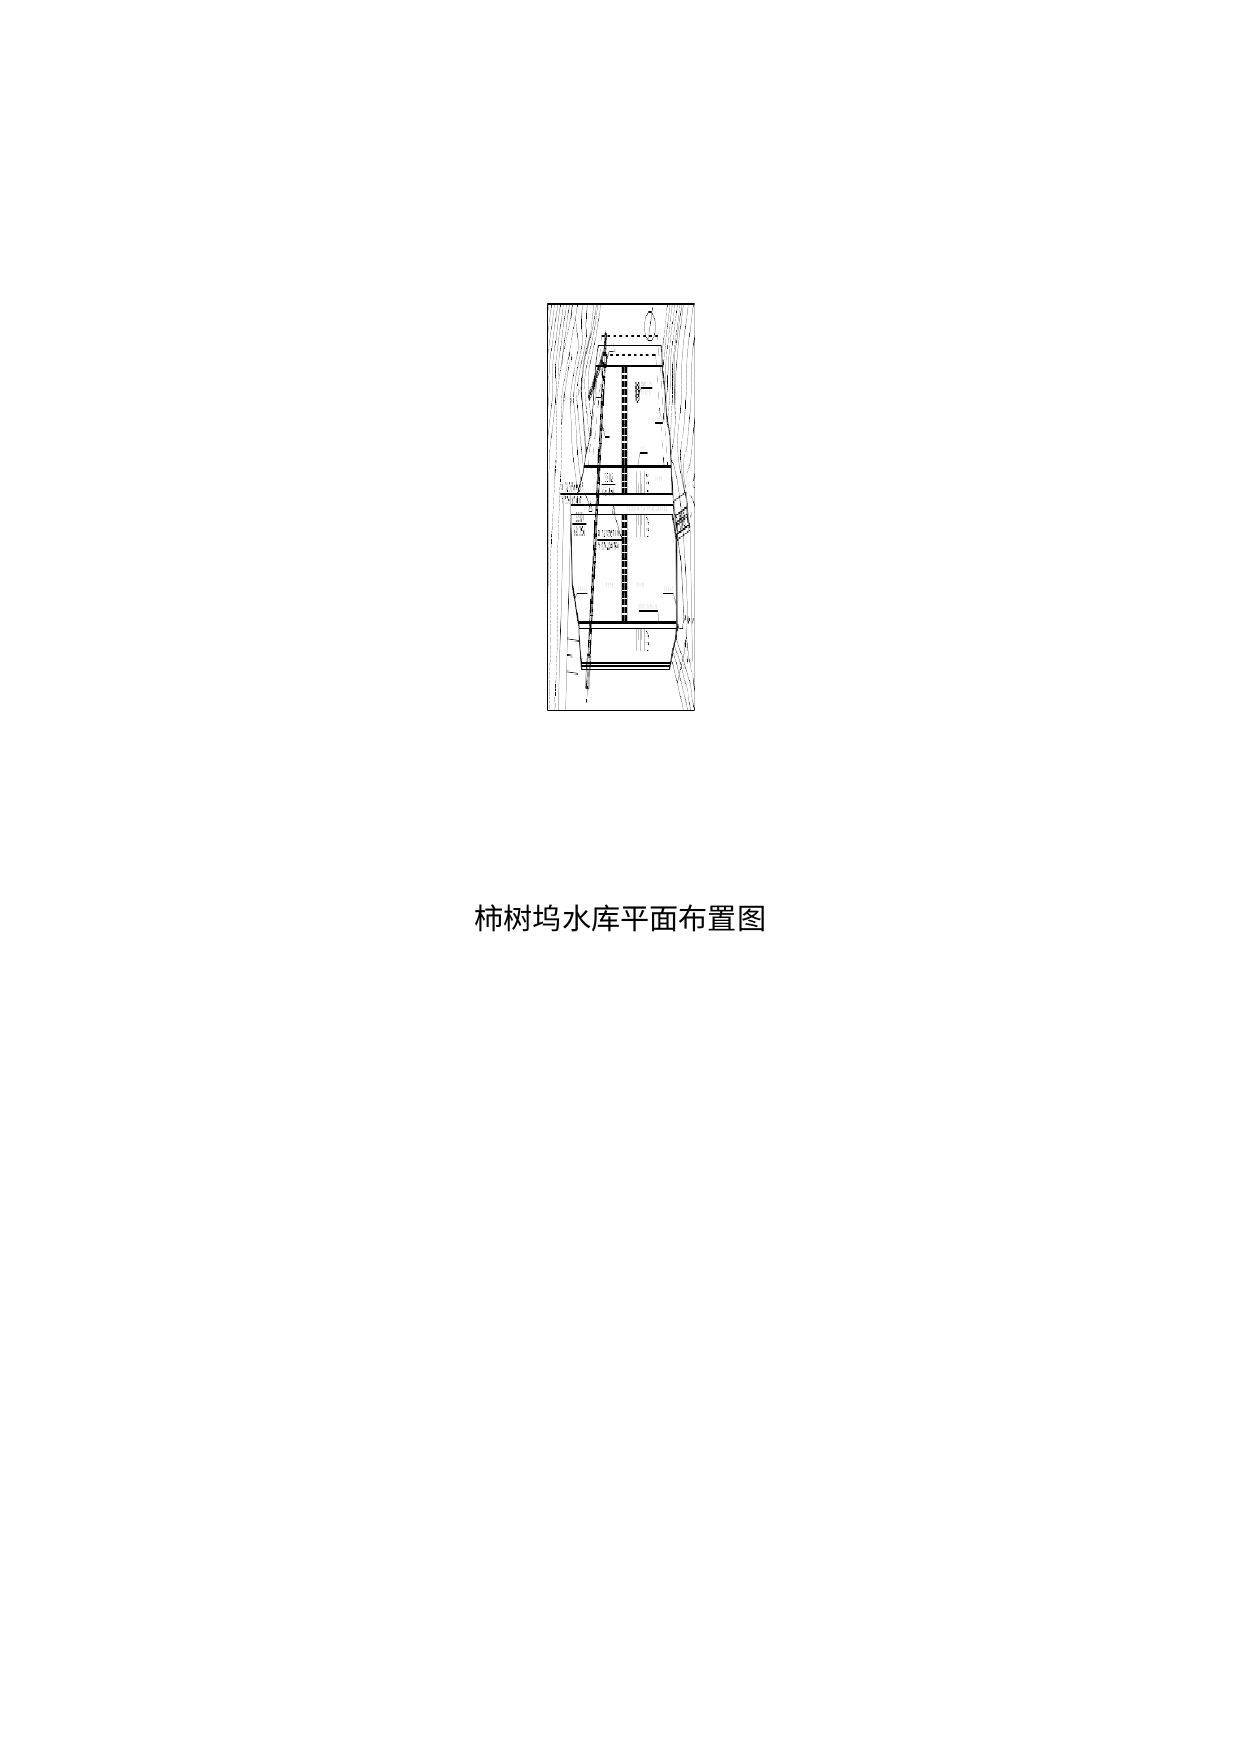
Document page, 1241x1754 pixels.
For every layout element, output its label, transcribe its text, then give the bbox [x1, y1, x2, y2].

text 柿树坞水库平面布置图 [187, 896, 1053, 938]
